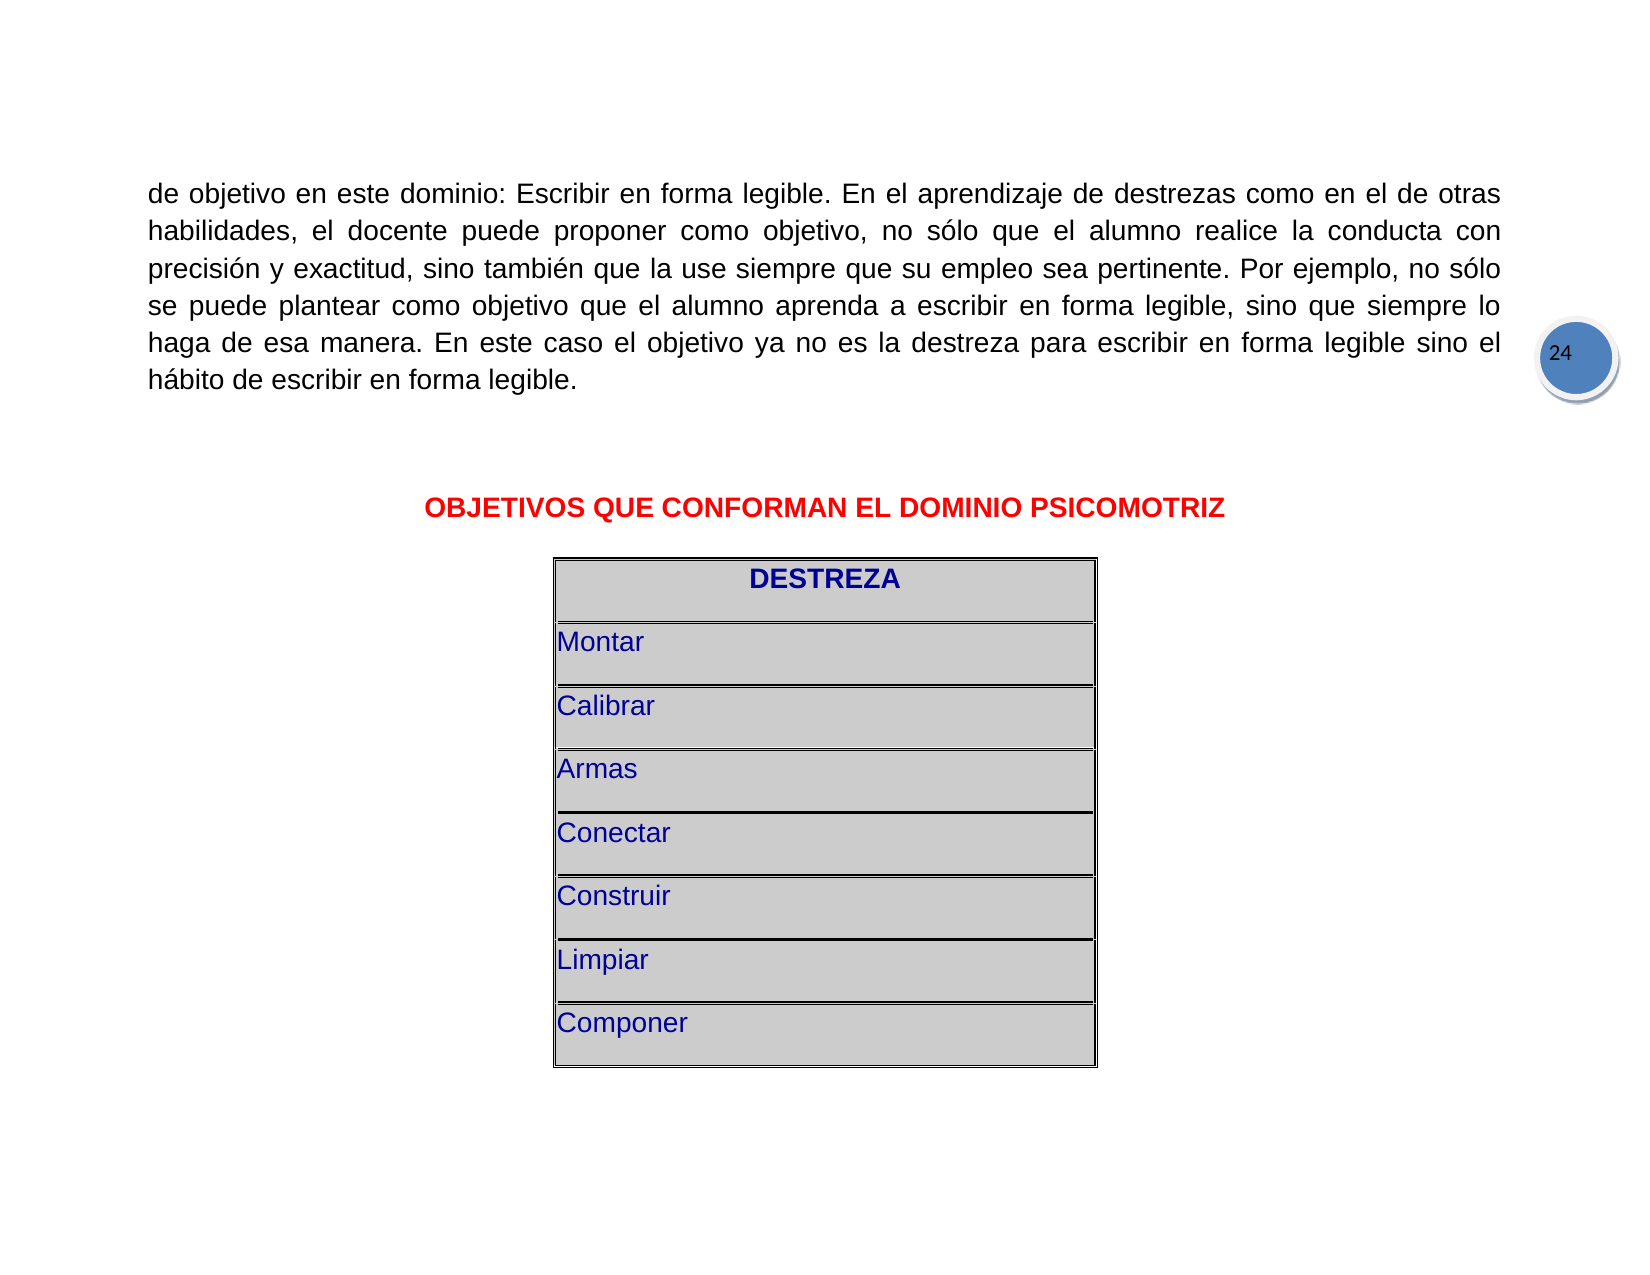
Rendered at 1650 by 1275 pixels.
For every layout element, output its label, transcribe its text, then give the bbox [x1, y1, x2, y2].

table_cell Construir [556, 874, 1095, 938]
table_cell Montar [554, 621, 1096, 684]
text OBJETIVOS QUE CONFORMAN EL DOMINIO PSICOMOTRIZ [148, 491, 1502, 523]
table_cell Armas [556, 748, 1095, 811]
table_cell Limpiar [554, 938, 1096, 1001]
table_cell Conectar [556, 811, 1094, 874]
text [148, 177, 1502, 396]
table_cell Calibrar [556, 684, 1095, 747]
table_cell Componer [556, 1001, 1095, 1065]
table_header DESTREZA [556, 561, 1094, 621]
